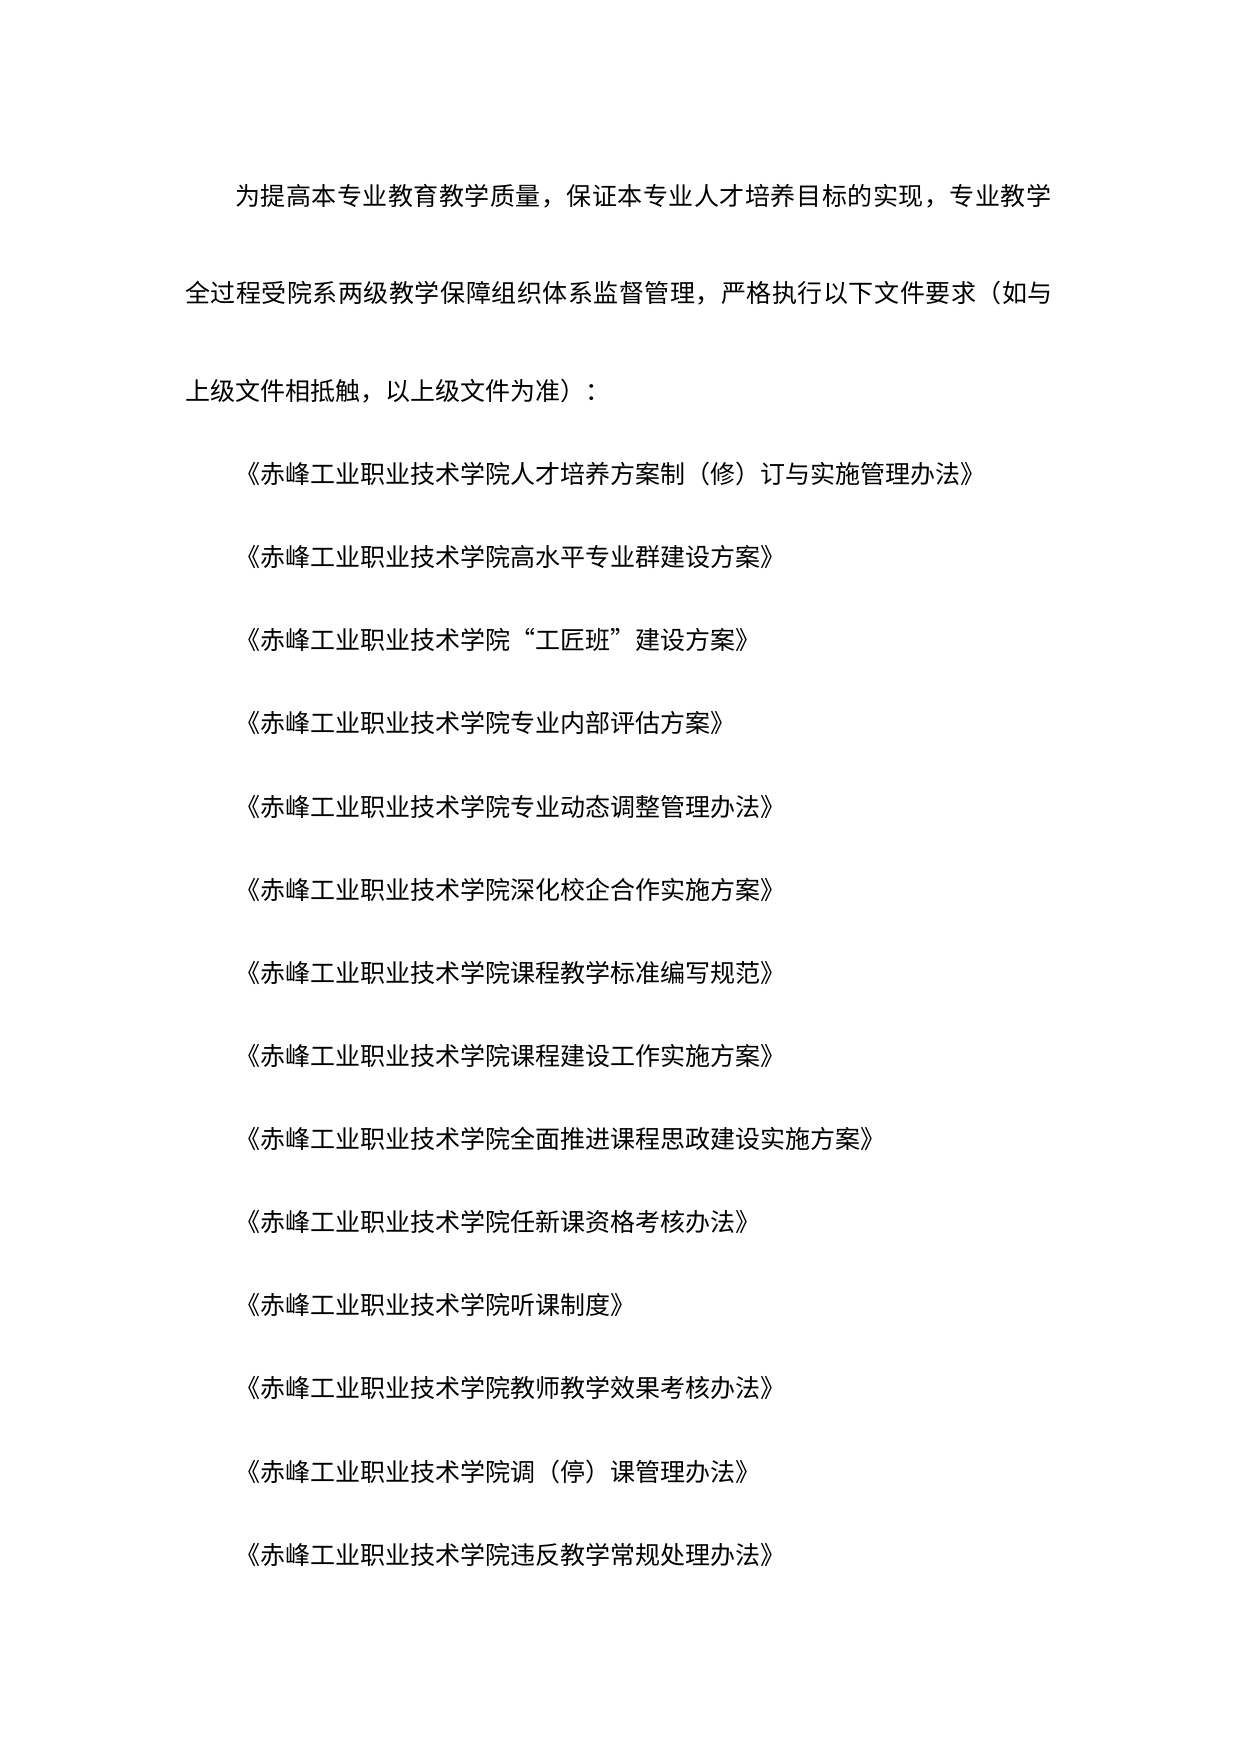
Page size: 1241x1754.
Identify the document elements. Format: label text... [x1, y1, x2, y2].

text 《赤峰工业职业技术学院教师教学效果考核办法》 [185, 1354, 1053, 1419]
text 《赤峰工业职业技术学院“工匠班”建设方案》 [185, 606, 1053, 671]
text 《赤峰工业职业技术学院课程教学标准编写规范》 [185, 939, 1053, 1004]
text 《赤峰工业职业技术学院人才培养方案制（修）订与实施管理办法》 [185, 440, 1053, 505]
text 《赤峰工业职业技术学院调（停）课管理办法》 [185, 1438, 1053, 1503]
text 《赤峰工业职业技术学院听课制度》 [185, 1271, 1053, 1336]
text 《赤峰工业职业技术学院任新课资格考核办法》 [185, 1188, 1053, 1253]
text 《赤峰工业职业技术学院课程建设工作实施方案》 [185, 1022, 1053, 1087]
text 《赤峰工业职业技术学院专业动态调整管理办法》 [185, 773, 1053, 838]
text 《赤峰工业职业技术学院高水平专业群建设方案》 [185, 523, 1053, 588]
text 为提高本专业教育教学质量，保证本专业人才培养目标的实现，专业教学全过程受院系两级教学保障组织体系监督管理，严格执行以下文件要求（如与上级文件相抵触，以上级文件为准）： [185, 162, 1053, 422]
text 《赤峰工业职业技术学院深化校企合作实施方案》 [185, 856, 1053, 921]
text 《赤峰工业职业技术学院专业内部评估方案》 [185, 689, 1053, 754]
text 《赤峰工业职业技术学院违反教学常规处理办法》 [185, 1521, 1053, 1586]
text 《赤峰工业职业技术学院全面推进课程思政建设实施方案》 [185, 1105, 1053, 1170]
